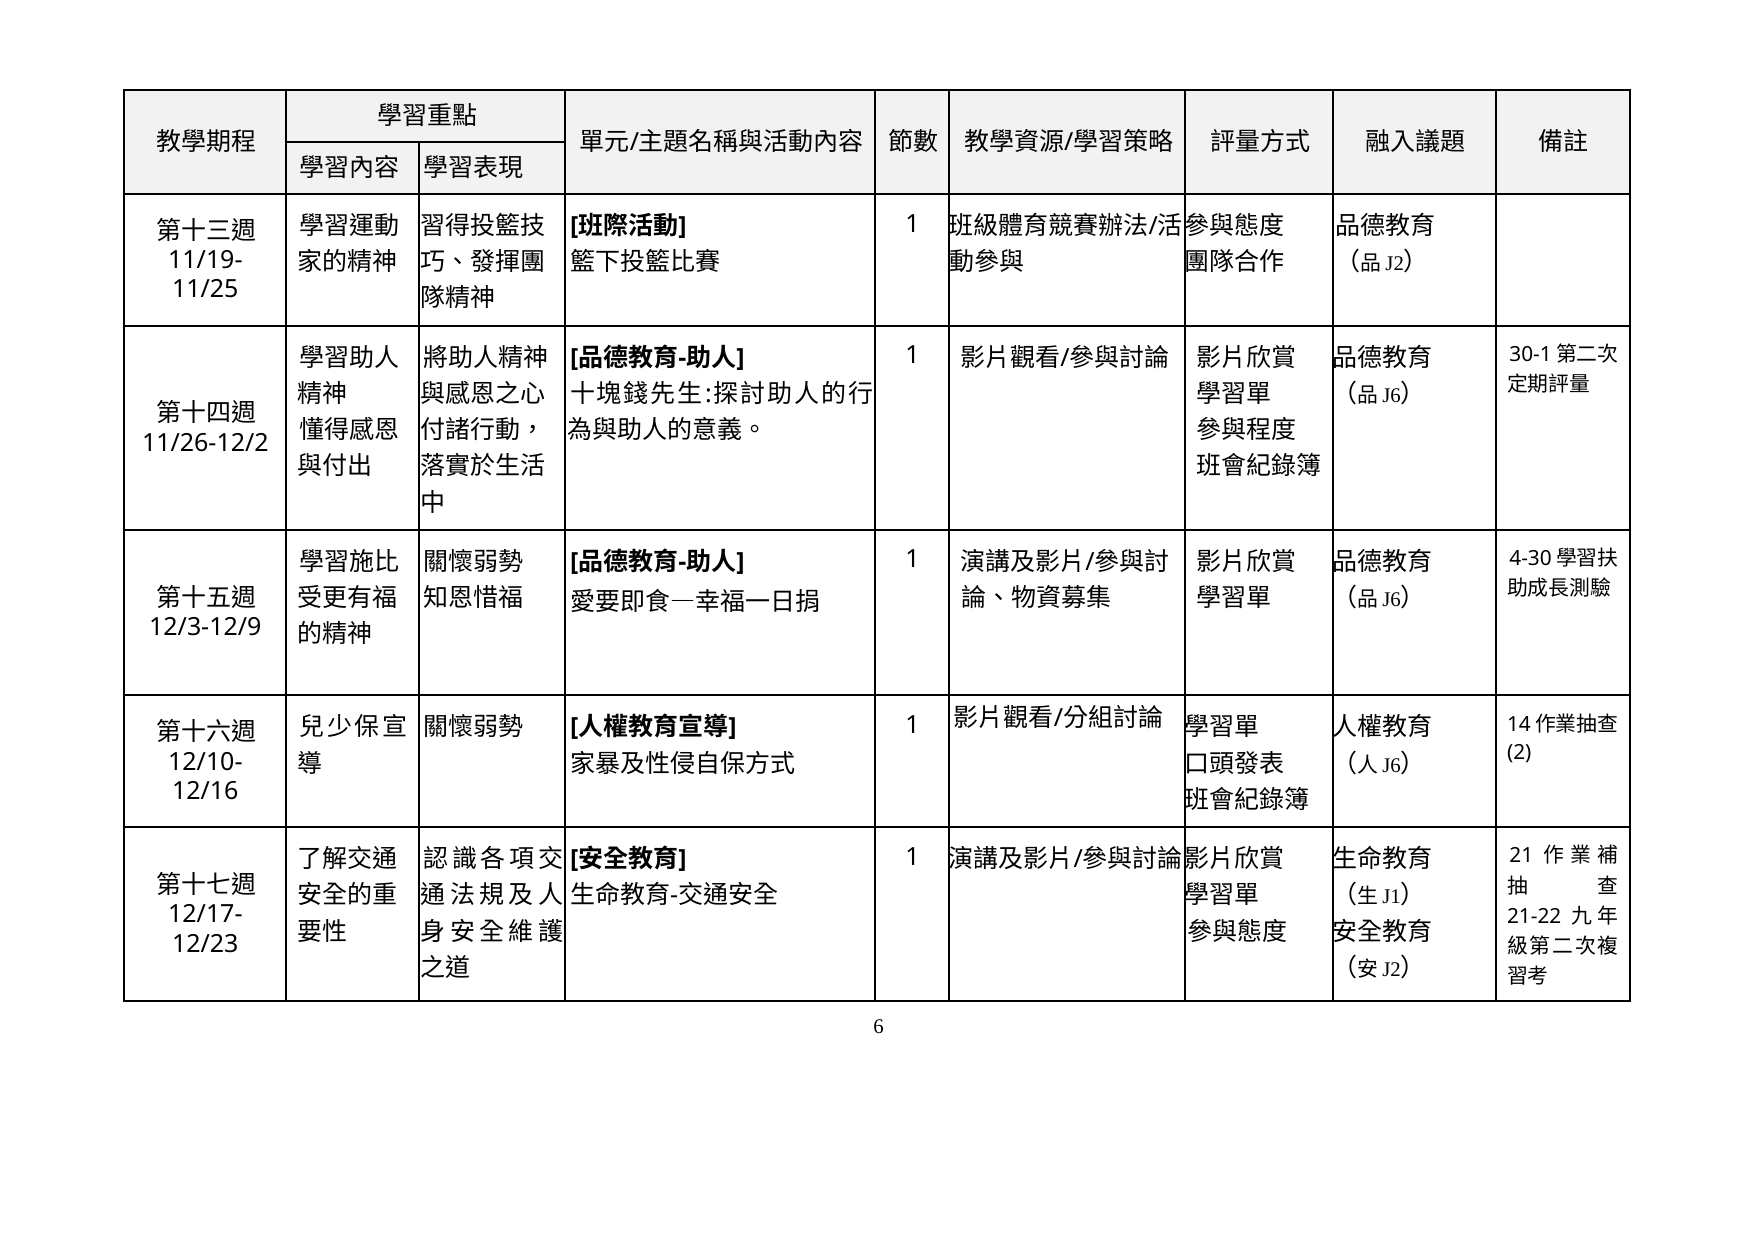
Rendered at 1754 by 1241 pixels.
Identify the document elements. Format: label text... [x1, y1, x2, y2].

table_cell [品德教育-助人] 愛要即食―幸福一日捐 [566, 531, 874, 694]
table_cell 品德教育 （品J6） [1334, 327, 1495, 529]
table_cell 演講及影片/參與討論、物資募集 [950, 531, 1184, 694]
table_header 學習重點 [287, 91, 564, 141]
table_header 節數 [876, 91, 948, 193]
table_cell 第十七週12/17-12/23 [125, 828, 285, 1000]
table_cell 人權教育 （人J6） [1334, 696, 1495, 826]
table_cell 習得投籃技巧、發揮團隊精神 [420, 195, 564, 324]
table_header 教學資源/學習策略 [950, 91, 1184, 193]
table_cell 第十六週12/10-12/16 [125, 696, 285, 826]
table_cell 第十四週11/26-12/2 [125, 327, 285, 529]
table_cell 1 [876, 828, 948, 1000]
table_cell 1 [876, 531, 948, 694]
table_cell 4-30學習扶助成長測驗 [1497, 531, 1629, 694]
table_cell 兒少保宣導 [287, 696, 418, 826]
table_cell 影片觀看/參與討論 [950, 327, 1184, 529]
table_cell [班際活動] 籃下投籃比賽 [566, 195, 874, 324]
table_cell 第十三週11/19-11/25 [125, 195, 285, 324]
table_cell 將助人精神與感恩之心付諸行動，落實於生活中 [420, 327, 564, 529]
table_cell 學習運動家的精神 [287, 195, 418, 324]
table_cell 關懷弱勢 知恩惜福 [420, 531, 564, 694]
table_cell [安全教育] 生命教育-交通安全 [566, 828, 874, 1000]
table_cell 學習內容 [287, 143, 418, 193]
table_header 備註 [1497, 91, 1629, 193]
table_cell 1 [876, 195, 948, 324]
table_cell 品德教育 （品J6） [1334, 531, 1495, 694]
table_cell 影片觀看/分組討論 [950, 696, 1184, 826]
table_cell 班級體育競賽辦法/活動參與 [950, 195, 1184, 324]
table_header 單元/主題名稱與活動內容 [566, 91, 874, 193]
table_cell 影片欣賞 學習單 參與態度 [1186, 828, 1332, 1000]
table_cell 了解交通安全的重要性 [287, 828, 418, 1000]
table_cell 學習助人精神 懂得感恩與付出 [287, 327, 418, 529]
table_cell 生命教育 （生J1） 安全教育 （安J2） [1334, 828, 1495, 1000]
table_cell 演講及影片/參與討論 [950, 828, 1184, 1000]
table_header 評量方式 [1186, 91, 1332, 193]
table_header 融入議題 [1334, 91, 1495, 193]
table_cell 第十五週12/3-12/9 [125, 531, 285, 694]
table_cell 14作業抽查(2) [1497, 696, 1629, 826]
table_cell 1 [876, 327, 948, 529]
table_cell 參與態度 團隊合作 [1186, 195, 1332, 324]
table_cell 關懷弱勢 [420, 696, 564, 826]
table_cell 學習單 口頭發表 班會紀錄簿 [1186, 696, 1332, 826]
table_header 教學期程 [125, 91, 285, 193]
table_cell [1497, 195, 1629, 324]
table_cell 影片欣賞 學習單 參與程度 班會紀錄簿 [1186, 327, 1332, 529]
table_cell 1 [876, 696, 948, 826]
table_cell 認識各項交通法規及人身安全維護之道 [420, 828, 564, 1000]
table_cell 21作業補抽查 21-22九年級第二次複習考 [1497, 828, 1629, 1000]
table_cell 影片欣賞 學習單 [1186, 531, 1332, 694]
table_cell [品德教育-助人] 十塊錢先生:探討助人的行為與助人的意義。 [566, 327, 874, 529]
table_cell 品德教育 （品J2） [1334, 195, 1495, 324]
table_cell 學習施比受更有福的精神 [287, 531, 418, 694]
table_cell [人權教育宣導] 家暴及性侵自保方式 [566, 696, 874, 826]
table_cell 30-1第二次定期評量 [1497, 327, 1629, 529]
table_cell 學習表現 [420, 143, 564, 193]
